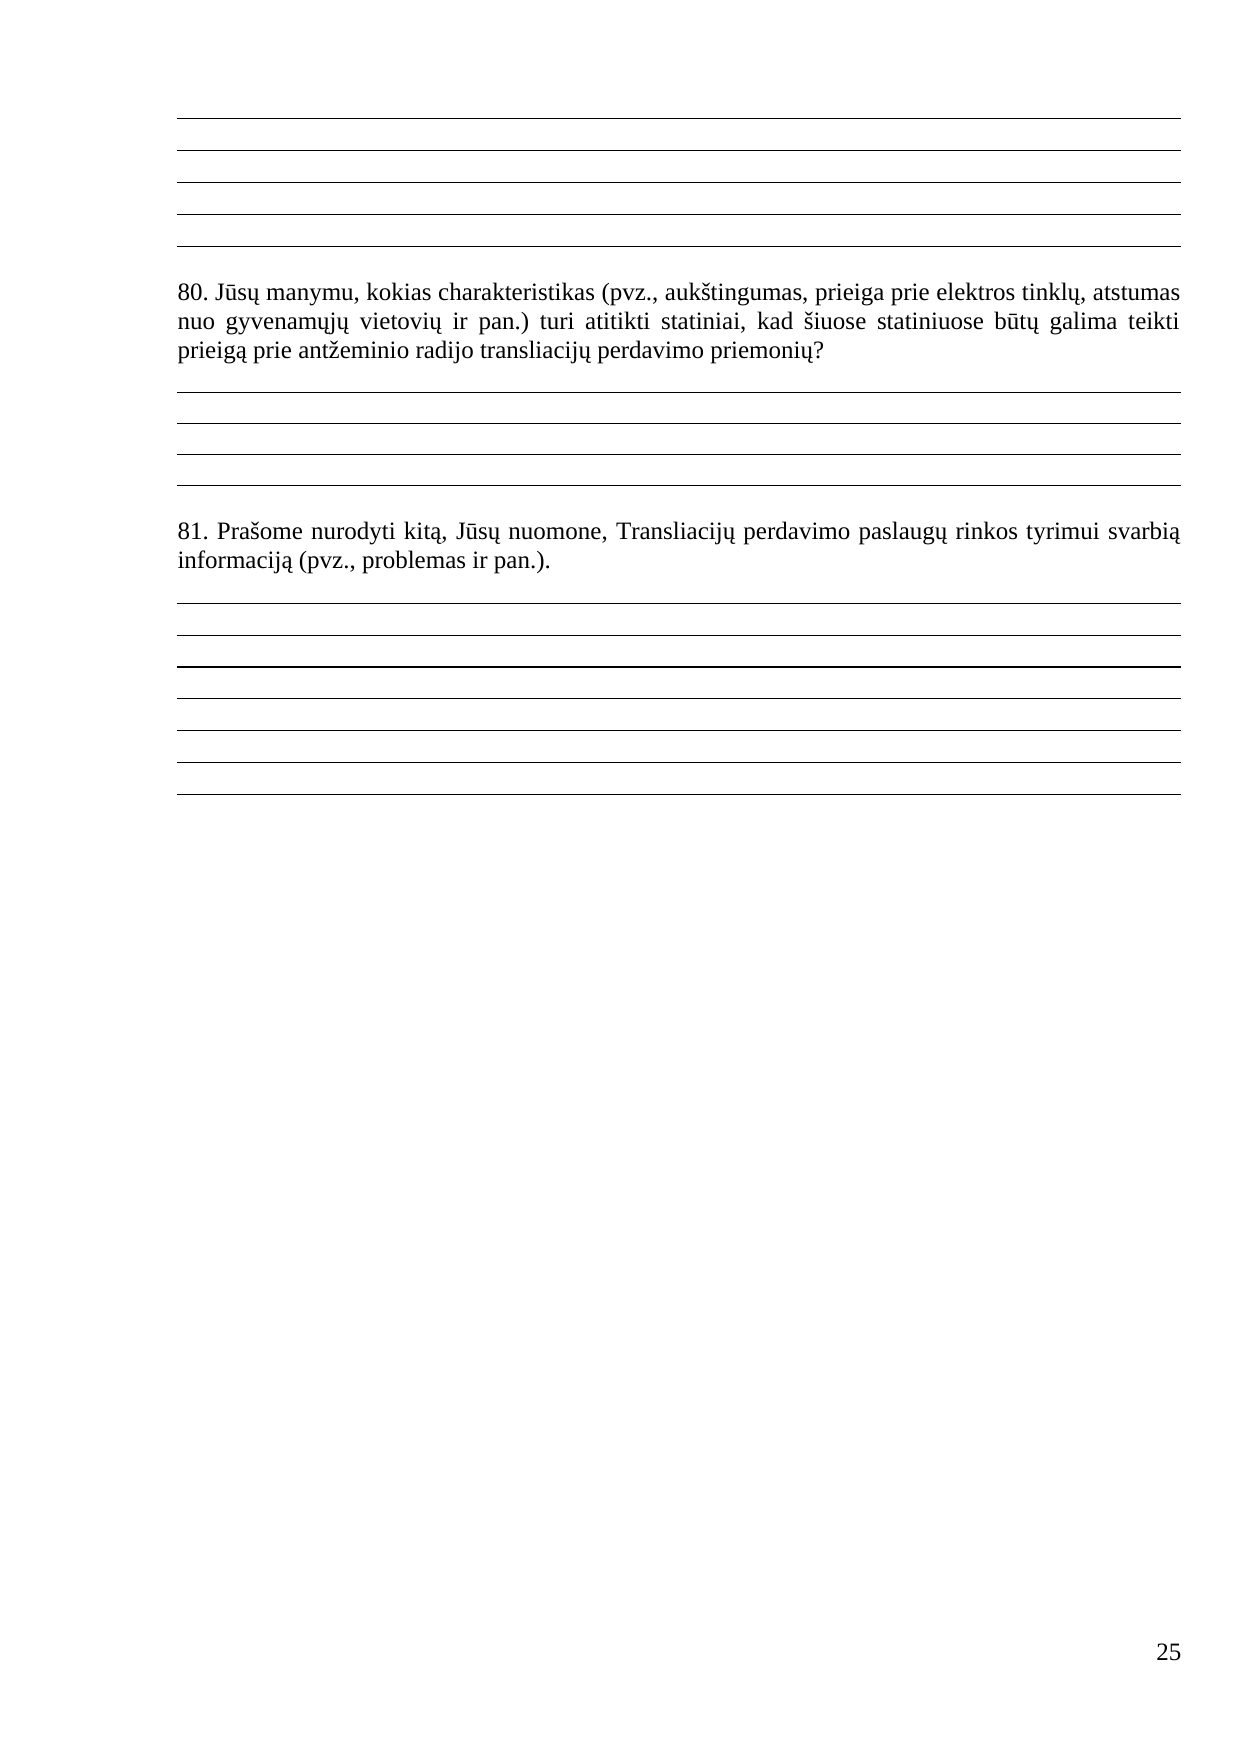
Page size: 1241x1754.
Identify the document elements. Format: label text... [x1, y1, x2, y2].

text 80. Jūsų manymu, kokias charakteristikas (pvz., aukštingumas, prieiga prie elektros tinklų, atstumas nuo gyvenamųjų vietovių ir pan.) turi atitikti statiniai, kad šiuose statiniuose būtų galima teikti prieigą prie antžeminio radijo transliacijų perdavimo priemonių? [177, 277, 1181, 364]
text 81. Prašome nurodyti kitą, Jūsų nuomone, Transliacijų perdavimo paslaugų rinkos tyrimui svarbią informaciją (pvz., problemas ir pan.). [177, 516, 1181, 574]
